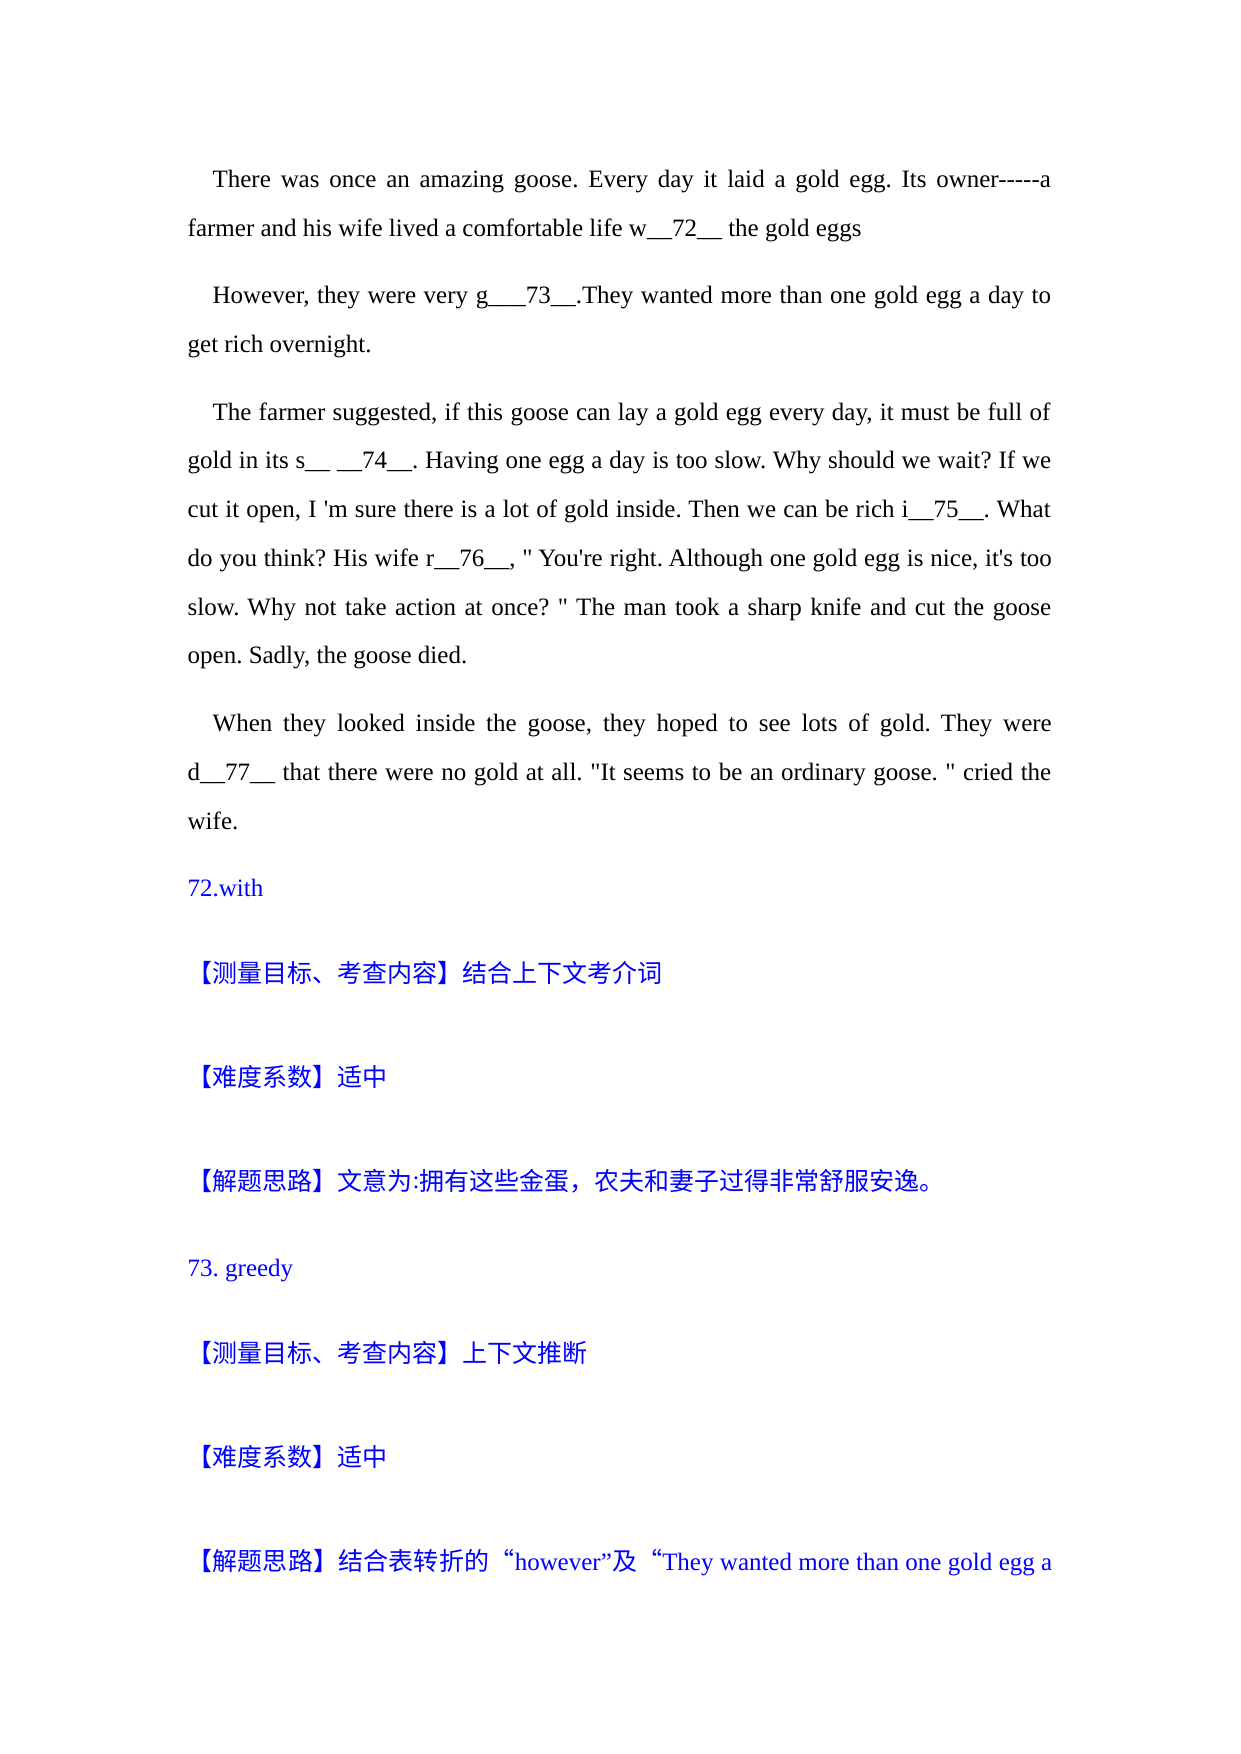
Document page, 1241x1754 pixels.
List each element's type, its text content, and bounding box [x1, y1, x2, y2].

text 【测量目标、考查内容】结合上下文考介词 [187, 939, 1053, 1004]
list The farmer suggested, if this goose can lay a gold egg every day, it must be full of gold in its s__ __74__. Having one egg a day is too slow. Why should we wait? If we cut it open, I 'm sure there is a lot of gold inside. Then we can be rich i__75__. What do you think? His wife r__76__, " You're right. Although one gold egg is nice, it's too slow. Why not take action at once? " The man took a sharp knife and cut the goose open. Sadly, the goose died. [187, 395, 1053, 671]
list There was once an amazing goose. Every day it laid a gold egg. Its owner-----a farmer and his wife lived a comfortable life w__72__ the gold eggs [187, 162, 1053, 243]
list When they looked inside the goose, they hoped to see lots of gold. They were d__77__ that there were no gold at all. "It seems to be an ordinary goose. " cried the wife. [187, 706, 1053, 836]
text 【难度系数】适中 [187, 1423, 1053, 1488]
list 73. greedy [187, 1251, 1053, 1284]
list However, they were very g___73__.They wanted more than one gold egg a day to get rich overnight. [187, 278, 1053, 360]
list 72.with [187, 872, 1053, 904]
text 【解题思路】文意为:拥有这些金蛋，农夫和妻子过得非常舒服安逸。 [187, 1147, 1053, 1212]
text 【难度系数】适中 [187, 1043, 1053, 1108]
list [187, 1527, 1053, 1592]
list 【测量目标、考查内容】上下文推断 [187, 1319, 1053, 1384]
